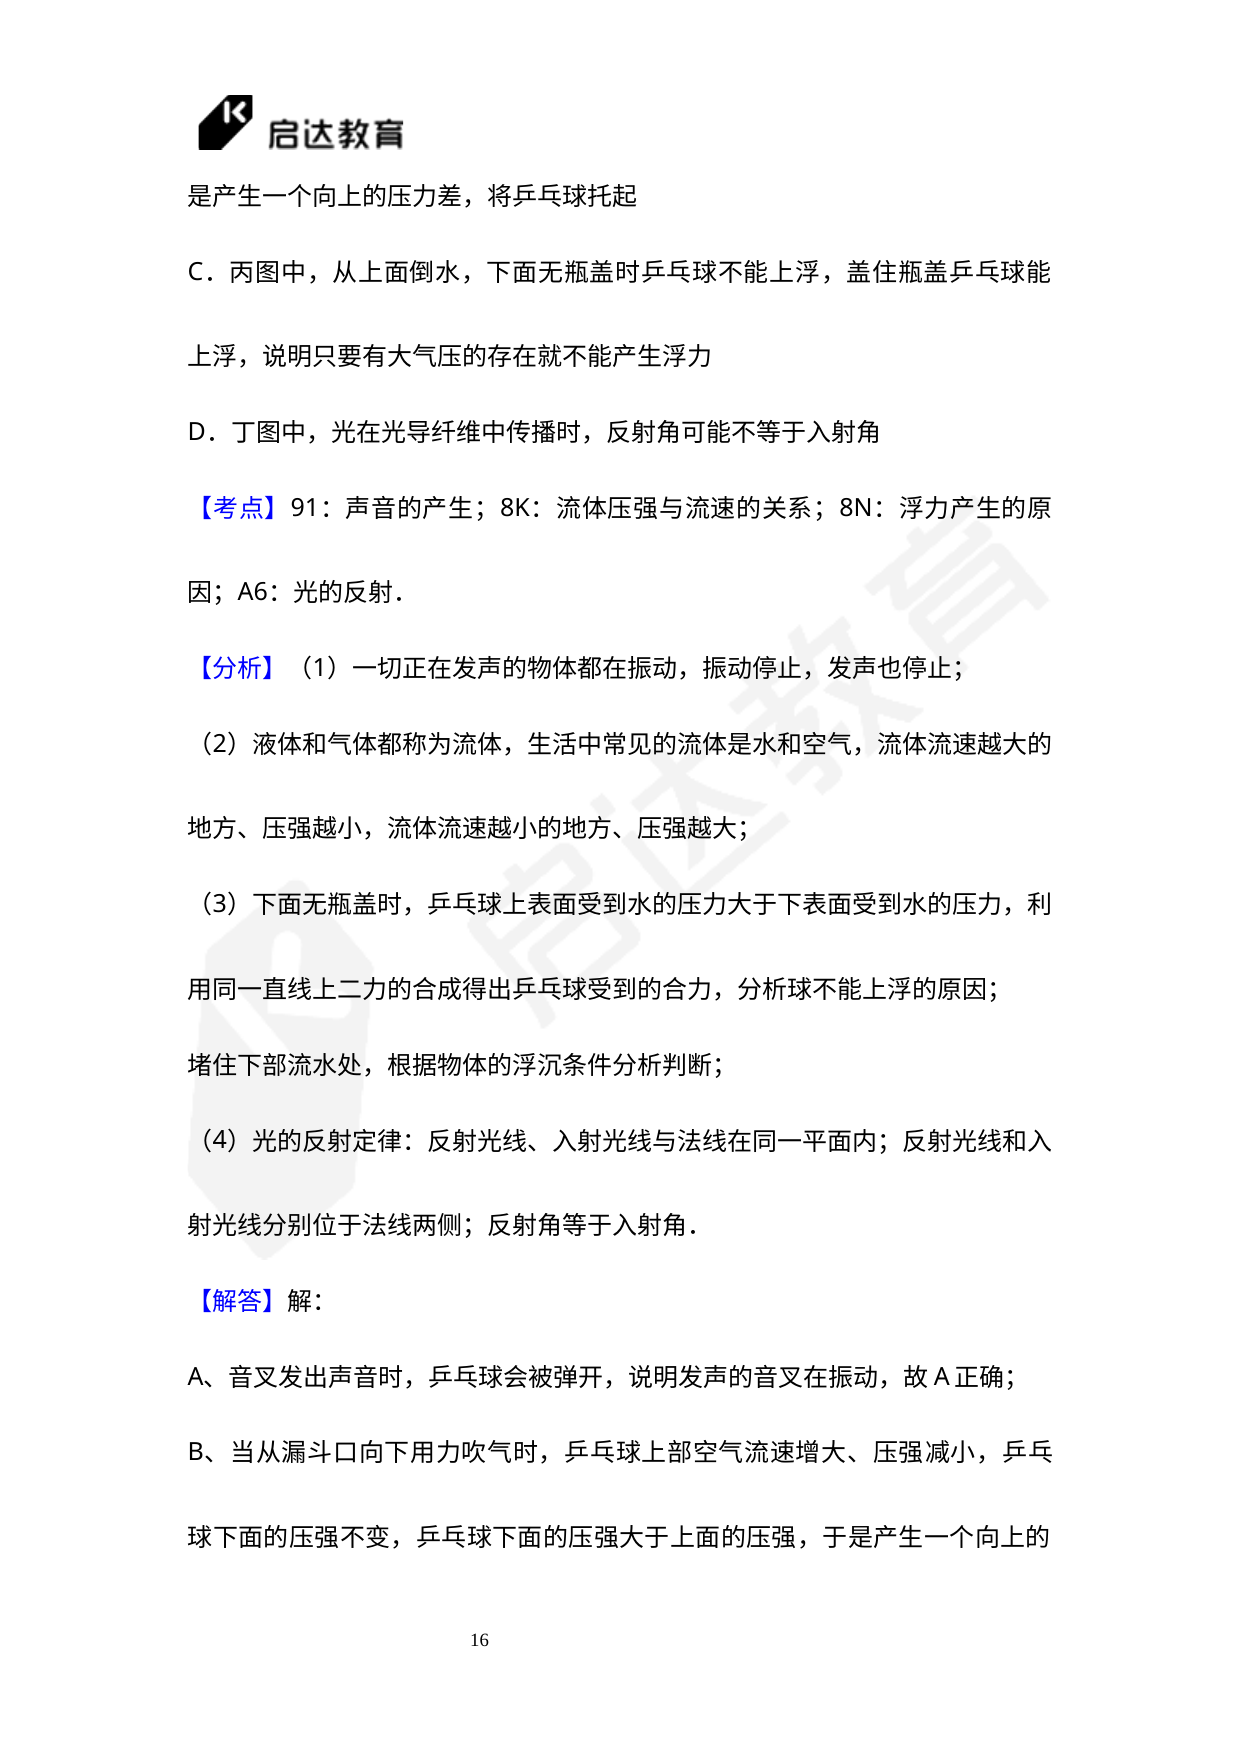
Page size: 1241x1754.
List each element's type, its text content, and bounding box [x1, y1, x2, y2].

text B．乙图中，从漏斗口向下用力吹气时，乒乓球上部空气流速大、压强大，于是产生一个向上的压力差，将乒乓球托起 [187, 162, 1053, 227]
text （2）液体和气体都称为流体，生活中常见的流体是水和空气，流体流速越大的地方、压强越小，流体流速越小的地方、压强越大； [187, 710, 1053, 859]
text C．丙图中，从上面倒水，下面无瓶盖时乒乓球不能上浮，盖住瓶盖乒乓球能上浮，说明只要有大气压的存在就不能产生浮力 [187, 238, 1053, 387]
text B、当从漏斗口向下用力吹气时，乒乓球上部空气流速增大、压强减小，乒乓球下面的压强不变，乒乓球下面的压强大于上面的压强，于是产生一个向上的压力差，将乒乓球托起．故B错误； [187, 1418, 1053, 1568]
text 【考点】91：声音的产生；8K：流体压强与流速的关系；8N：浮力产生的原因；A6：光的反射． [187, 474, 1053, 623]
text 【分析】（1）一切正在发声的物体都在振动，振动停止，发声也停止； [187, 634, 1053, 699]
text A、音叉发出声音时，乒乓球会被弹开，说明发声的音叉在振动，故A正确； [187, 1343, 1053, 1408]
text 【解答】解： [187, 1267, 1053, 1332]
text D．丁图中，光在光导纤维中传播时，反射角可能不等于入射角 [187, 398, 1053, 463]
picture [198, 95, 404, 150]
text （4）光的反射定律：反射光线、入射光线与法线在同一平面内；反射光线和入射光线分别位于法线两侧；反射角等于入射角． [187, 1107, 1053, 1256]
text 堵住下部流水处，根据物体的浮沉条件分析判断； [187, 1031, 1053, 1096]
text （3）下面无瓶盖时，乒乓球上表面受到水的压力大于下表面受到水的压力，利用同一直线上二力的合成得出乒乓球受到的合力，分析球不能上浮的原因； [187, 870, 1053, 1020]
